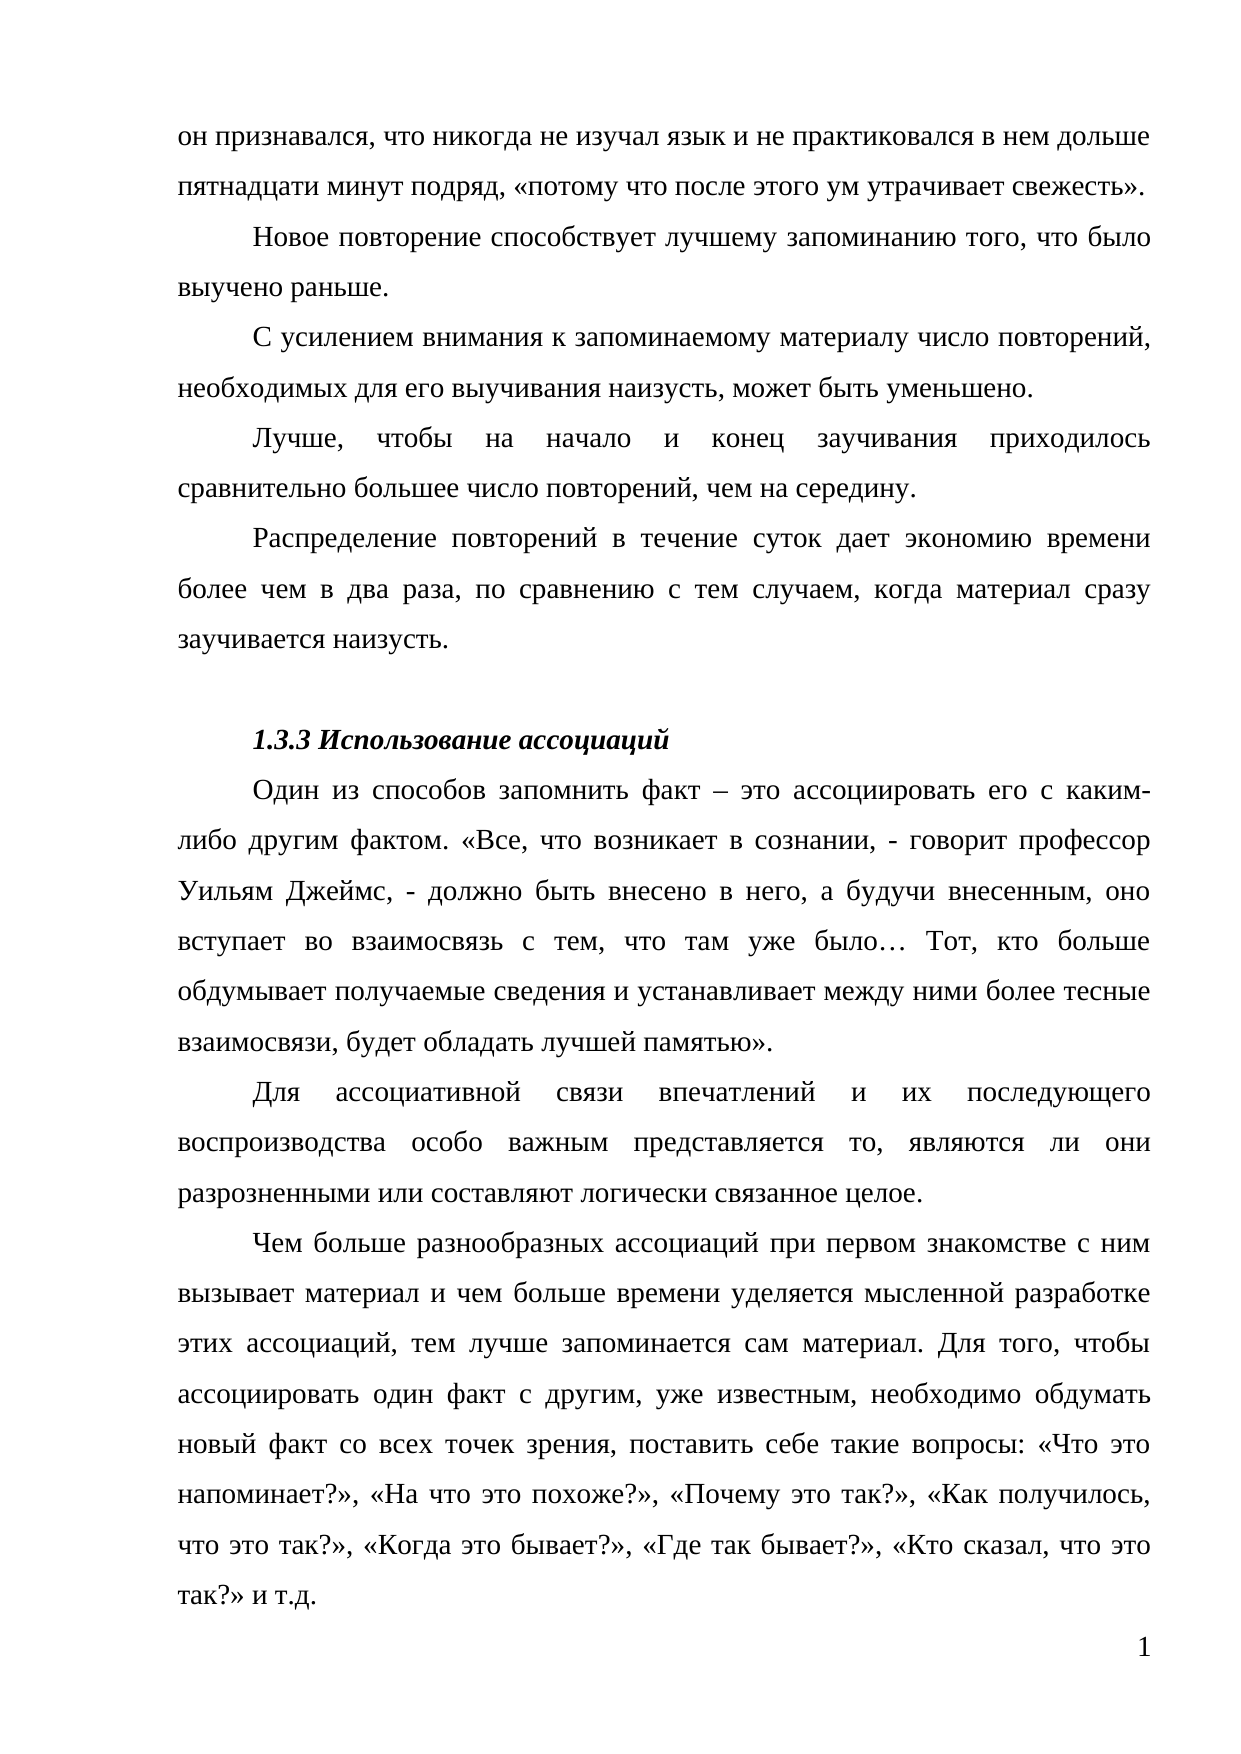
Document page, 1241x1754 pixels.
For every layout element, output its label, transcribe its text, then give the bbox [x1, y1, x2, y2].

text Для ассоциативной связи впечатлений и их последующего воспроизводства особо важным представляется то, являются ли они разрозненными или составляют логически связанное целое. [177, 1074, 1152, 1208]
text Распределение повторений в течение суток дает экономию времени более чем в два раза, по сравнению с тем случаем, когда материал сразу заучивается наизусть. [177, 521, 1152, 655]
text Лучше, чтобы на начало и конец заучивания приходилось сравнительно большее число повторений, чем на середину. [177, 420, 1152, 504]
text Один из способов запомнить факт – это ассоциировать его с каким-либо другим фактом. «Все, что возникает в сознании, - говорит профессор Уильям Джеймс, - должно быть внесено в него, а будучи внесенным, оно вступает во взаимосвязь с тем, что там уже было… Тот, кто больше обдумывает получаемые сведения и устанавливает между ними более тесные взаимосвязи, будет обладать лучшей памятью». [177, 772, 1152, 1057]
text Чем больше разнообразных ассоциаций при первом знакомстве с ним вызывает материал и чем больше времени уделяется мысленной разработке этих ассоциаций, тем лучше запоминается сам материал. Для того, чтобы ассоциировать один факт с другим, уже известным, необходимо обдумать новый факт со всех точек зрения, поставить себе такие вопросы: «Что это напоминает?», «На что это похоже?», «Почему это так?», «Как получилось, что это так?», «Когда это бывает?», «Где так бывает?», «Кто сказал, что это так?» и т.д. [177, 1225, 1152, 1611]
text С усилением внимания к запоминаемому материалу число повторений, необходимых для его выучивания наизусть, может быть уменьшено. [177, 319, 1152, 403]
subtitle 1.3.3 Использование ассоциаций [177, 722, 1152, 755]
text Новое повторение способствует лучшему запоминанию того, что было выучено раньше. [177, 219, 1152, 303]
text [177, 118, 1152, 202]
